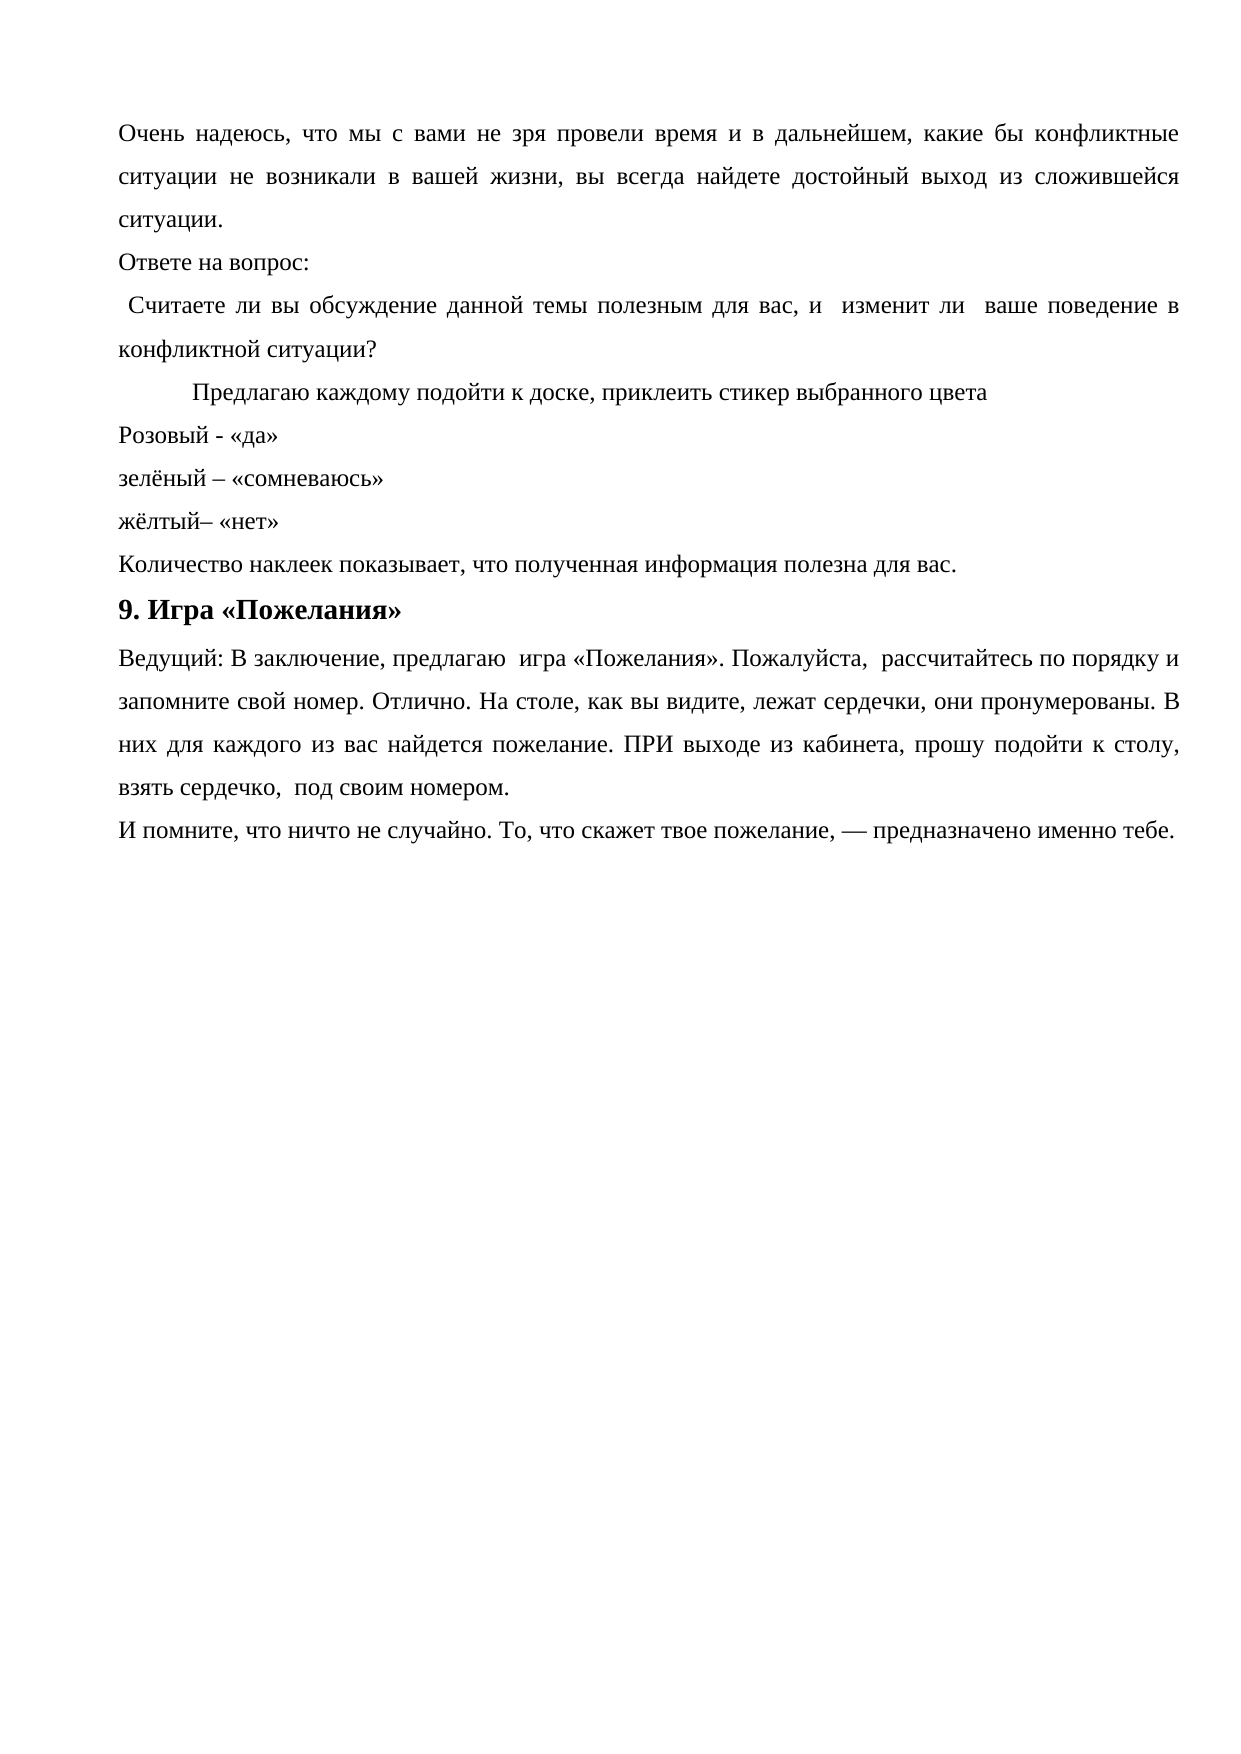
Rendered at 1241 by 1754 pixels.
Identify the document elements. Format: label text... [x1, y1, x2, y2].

text 9. Игра «Пожелания» [118, 592, 1181, 626]
text Очень надеюсь, что мы с вами не зря провели время и в дальнейшем, какие бы конфликтные ситуации не возникали в вашей жизни, вы всегда найдете достойный выход из сложившейся ситуации. [118, 118, 1181, 233]
text Предлагаю каждому подойти к доске, приклеить стикер выбранного цвета [118, 377, 1181, 406]
text зелёный – «сомневаюсь» [118, 463, 1181, 492]
text Ведущий: В заключение, предлагаю игра «Пожелания». Пожалуйста, рассчитайтесь по порядку и запомните свой номер. Отлично. На столе, как вы видите, лежат сердечки, они пронумерованы. В них для каждого из вас найдется пожелание. ПРИ выходе из кабинета, прошу подойти к столу, взять сердечко, под своим номером. [118, 643, 1181, 801]
text Ответе на вопрос: [118, 247, 1181, 276]
text Розовый - «да» [118, 420, 1181, 449]
text Количество наклеек показывает, что полученная информация полезна для вас. [118, 549, 1181, 578]
text жёлтый– «нет» [118, 506, 1181, 535]
text Считаете ли вы обсуждение данной темы полезным для вас, и изменит ли ваше поведение в конфликтной ситуации? [118, 291, 1181, 362]
text И помните, что ничто не случайно. То, что скажет твое пожелание, — предназначено именно тебе. [118, 815, 1181, 844]
